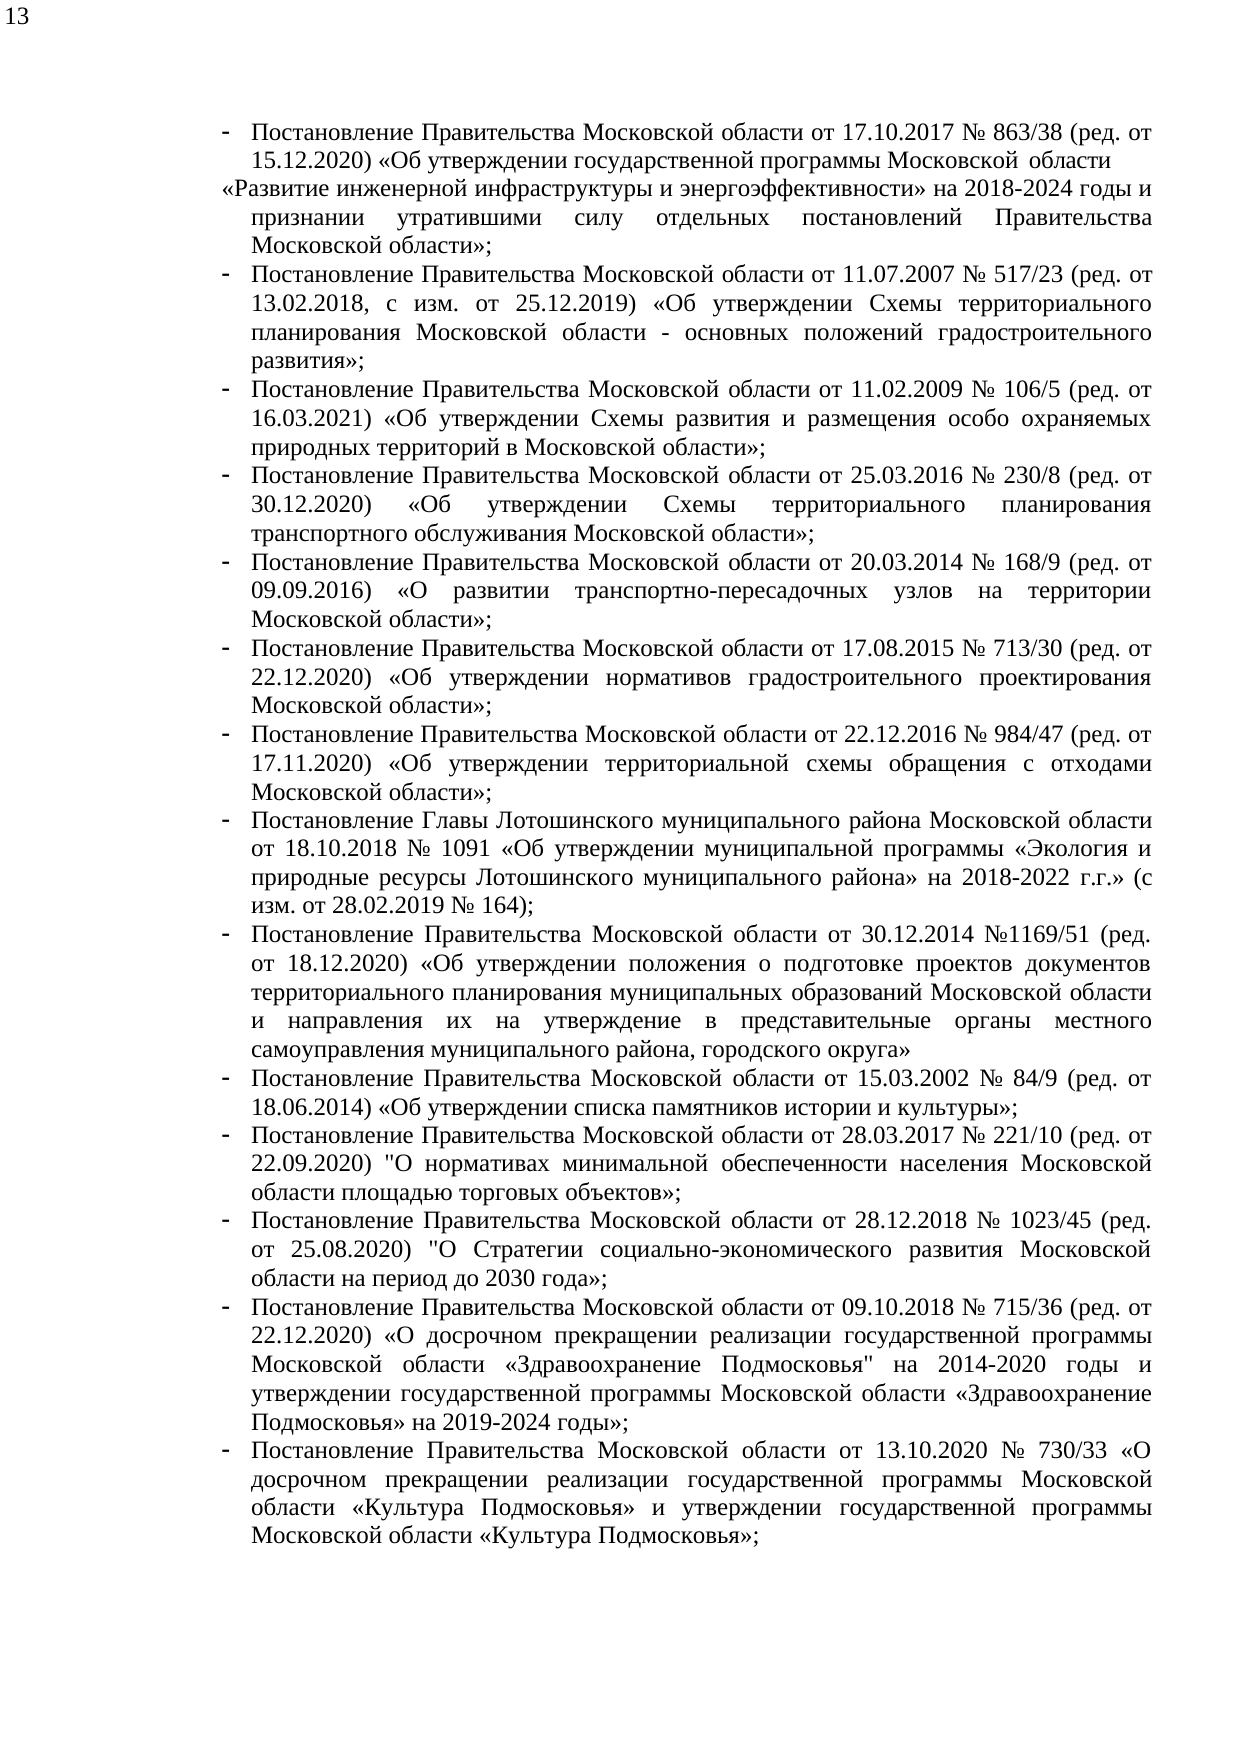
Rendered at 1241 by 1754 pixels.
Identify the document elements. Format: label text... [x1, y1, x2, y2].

list Постановление Правительства Московской области от 17.10.2017 № 863/38 (ред. от 15.12.2020) «Об утверждении государственной программы Московской области [221, 117, 1152, 174]
list Постановление Правительства Московской области от 09.10.2018 № 715/36 (ред. от 22.12.2020) «О досрочном прекращении реализации государственной программы Московской области «Здравоохранение Подмосковья" на 2014-2020 годы и утверждении государственной программы Московской области «Здравоохранение Подмосковья» на 2019-2024 годы»; [221, 1292, 1152, 1436]
list Постановление Правительства Московской области от 11.07.2007 № 517/23 (ред. от 13.02.2018, с изм. от 25.12.2019) «Об утверждении Схемы территориального планирования Московской области - основных положений градостроительного развития»; [221, 259, 1153, 374]
list Постановление Правительства Московской области от 25.03.2016 № 230/8 (ред. от 30.12.2020) «Об утверждении Схемы территориального планирования транспортного обслуживания Московской области»; [221, 461, 1152, 547]
list Постановление Правительства Московской области от 22.12.2016 № 984/47 (ред. от 17.11.2020) «Об утверждении территориальной схемы обращения с отходами Московской области»; [221, 719, 1152, 806]
list Постановление Правительства Московской области от 28.12.2018 № 1023/45 (ред. от 25.08.2020) "О Стратегии социально-экономического развития Московской области на период до 2030 года»; [221, 1206, 1152, 1292]
list Постановление Главы Лотошинского муниципального района Московской области от 18.10.2018 № 1091 «Об утверждении муниципальной программы «Экология и природные ресурсы Лотошинского муниципального района» на 2018-2022 г.г.» (с изм. от 28.02.2019 № 164); [221, 806, 1152, 918]
list Постановление Правительства Московской области от 28.03.2017 № 221/10 (ред. от 22.09.2020) "О нормативах минимальной обеспеченности населения Московской области площадью торговых объектов»; [221, 1121, 1152, 1205]
list Постановление Правительства Московской области от 30.12.2014 №1169/51 (ред. от 18.12.2020) «Об утверждении положения о подготовке проектов документов территориального планирования муниципальных образований Московской области и направления их на утверждение в представительные органы местного самоуправления муниципального района, городского округа» [221, 919, 1152, 1063]
list Постановление Правительства Московской области от 20.03.2014 № 168/9 (ред. от 09.09.2016) «О развитии транспортно-пересадочных узлов на территории Московской области»; [221, 547, 1152, 633]
list Постановление Правительства Московской области от 15.03.2002 № 84/9 (ред. от 18.06.2014) «Об утверждении списка памятников истории и культуры»; [221, 1063, 1152, 1121]
list Постановление Правительства Московской области от 13.10.2020 № 730/33 «О досрочном прекращении реализации государственной программы Московской области «Культура Подмосковья» и утверждении государственной программы Московской области «Культура Подмосковья»; [221, 1436, 1152, 1549]
list Постановление Правительства Московской области от 11.02.2009 № 106/5 (ред. от 16.03.2021) «Об утверждении Схемы развития и размещения особо охраняемых природных территорий в Московской области»; [221, 374, 1152, 461]
text «Развитие инженерной инфраструктуры и энергоэффективности» на 2018-2024 годы и признании утратившими силу отдельных постановлений Правительства Московской области»; [221, 174, 1153, 259]
list Постановление Правительства Московской области от 17.08.2015 № 713/30 (ред. от 22.12.2020) «Об утверждении нормативов градостроительного проектирования Московской области»; [221, 633, 1152, 719]
